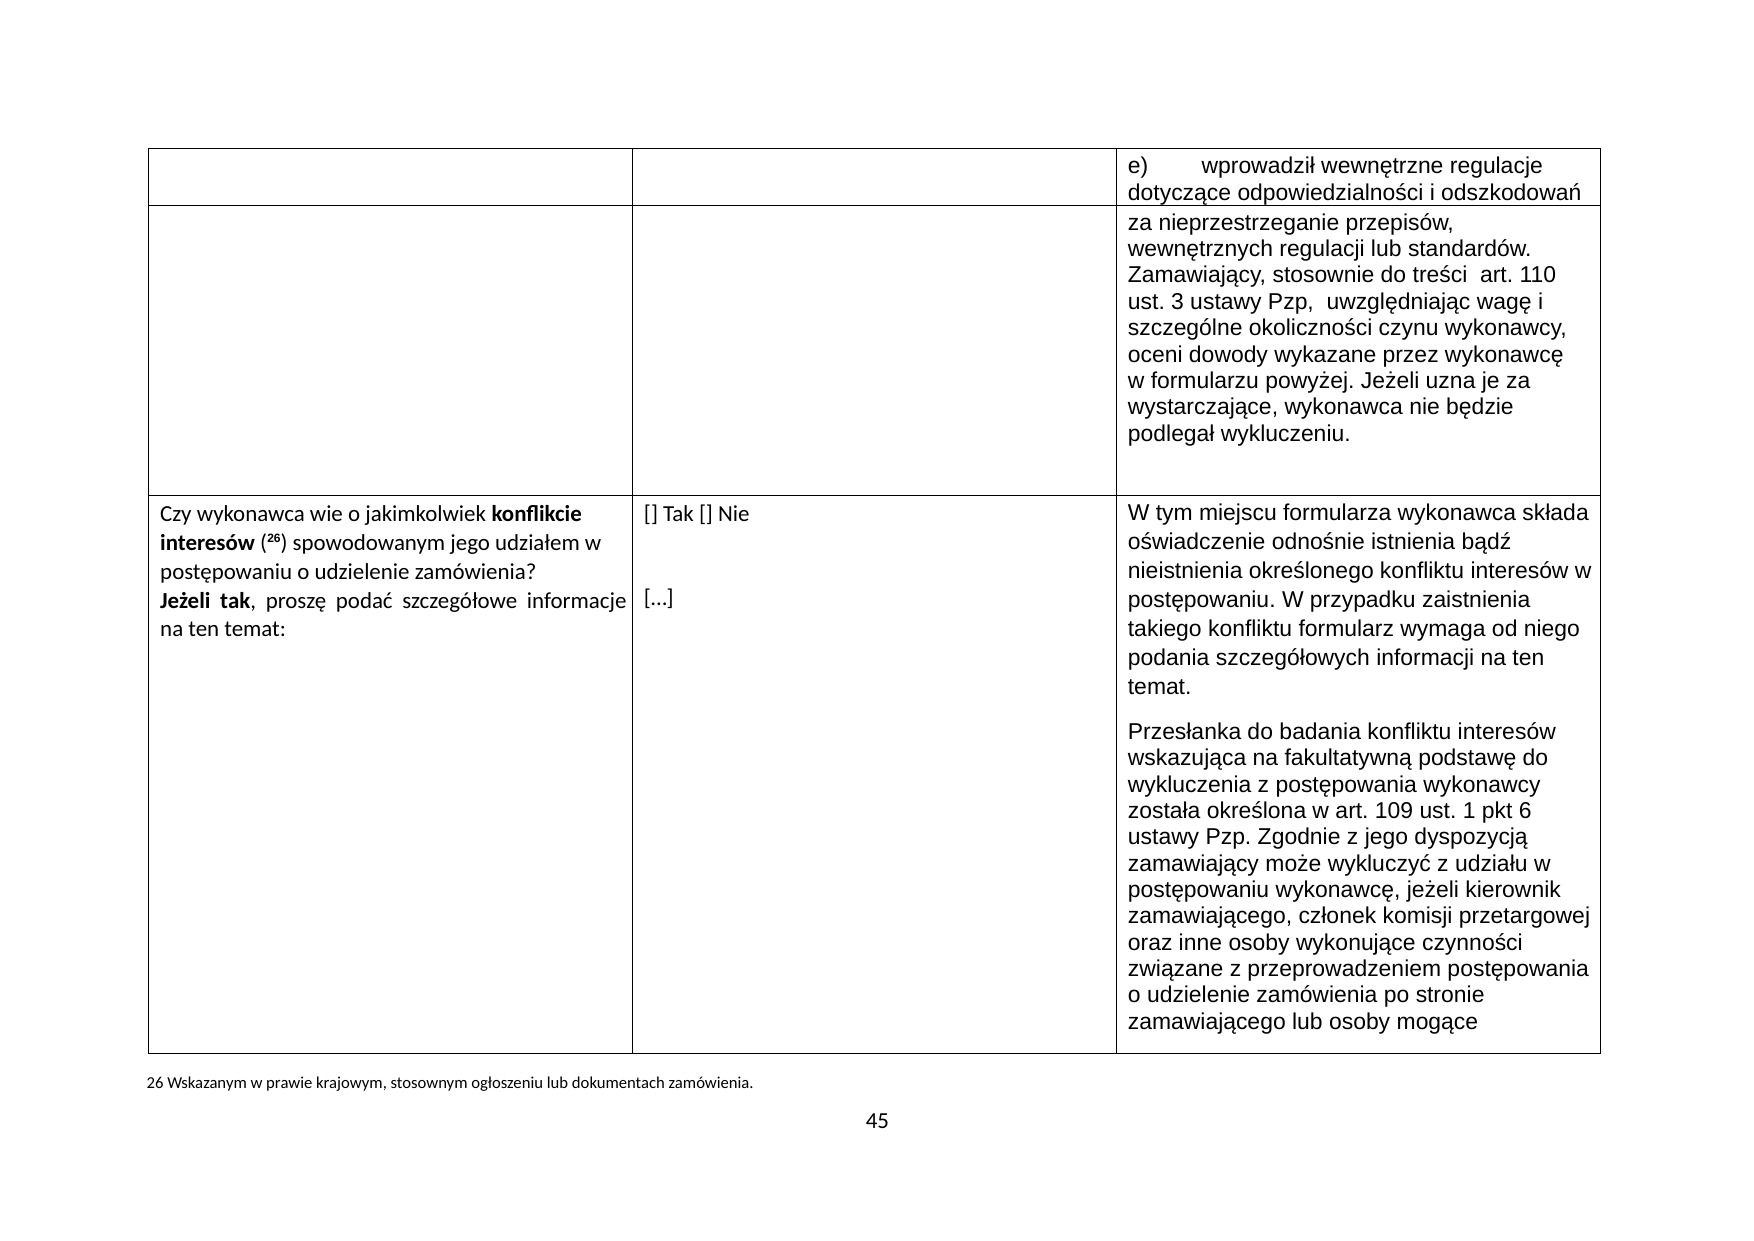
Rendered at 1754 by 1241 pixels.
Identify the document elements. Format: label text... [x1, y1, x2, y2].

table_header [633, 149, 1116, 205]
table_cell [633, 206, 1116, 495]
table_cell za nieprzestrzeganie przepisów, wewnętrznych regulacji lub standardów. Zamawiający, stosownie do treści art. 110 ust. 3 ustawy Pzp, uwzględniając wagę i szczególne okoliczności czynu wykonawcy, oceni dowody wykazane przez wykonawcę w formularzu powyżej. Jeżeli uzna je za wystarczające, wykonawca nie będzie podlegał wykluczeniu. [1117, 206, 1600, 495]
table_header [149, 149, 632, 205]
table_cell W tym miejscu formularza wykonawca składa oświadczenie odnośnie istnienia bądź nieistnienia określonego konfliktu interesów w postępowaniu. W przypadku zaistnienia takiego konfliktu formularz wymaga od niego podania szczegółowych informacji na ten temat. Przesłanka do badania konfliktu interesów wskazująca na fakultatywną podstawę do wykluczenia z postępowania wykonawcy została określona w art. 109 ust. 1 pkt 6 ustawy Pzp. Zgodnie z jego dyspozycją zamawiający może wykluczyć z udziału w postępowaniu wykonawcę, jeżeli kierownik zamawiającego, członek komisji przetargowej oraz inne osoby wykonujące czynności związane z przeprowadzeniem postępowania o udzielenie zamówienia po stronie zamawiającego lub osoby mogące [1117, 496, 1600, 1053]
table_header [1117, 149, 1600, 205]
table_cell [] Tak [] Nie […] [633, 496, 1116, 1053]
table_cell Czy wykonawca wie o jakimkolwiek konflikcie interesów () spowodowanym jego udziałem w postępowaniu o udzielenie zamówienia? Jeżeli tak, proszę podać szczegółowe informacje na ten temat: [149, 496, 632, 1053]
table_cell [149, 206, 632, 495]
